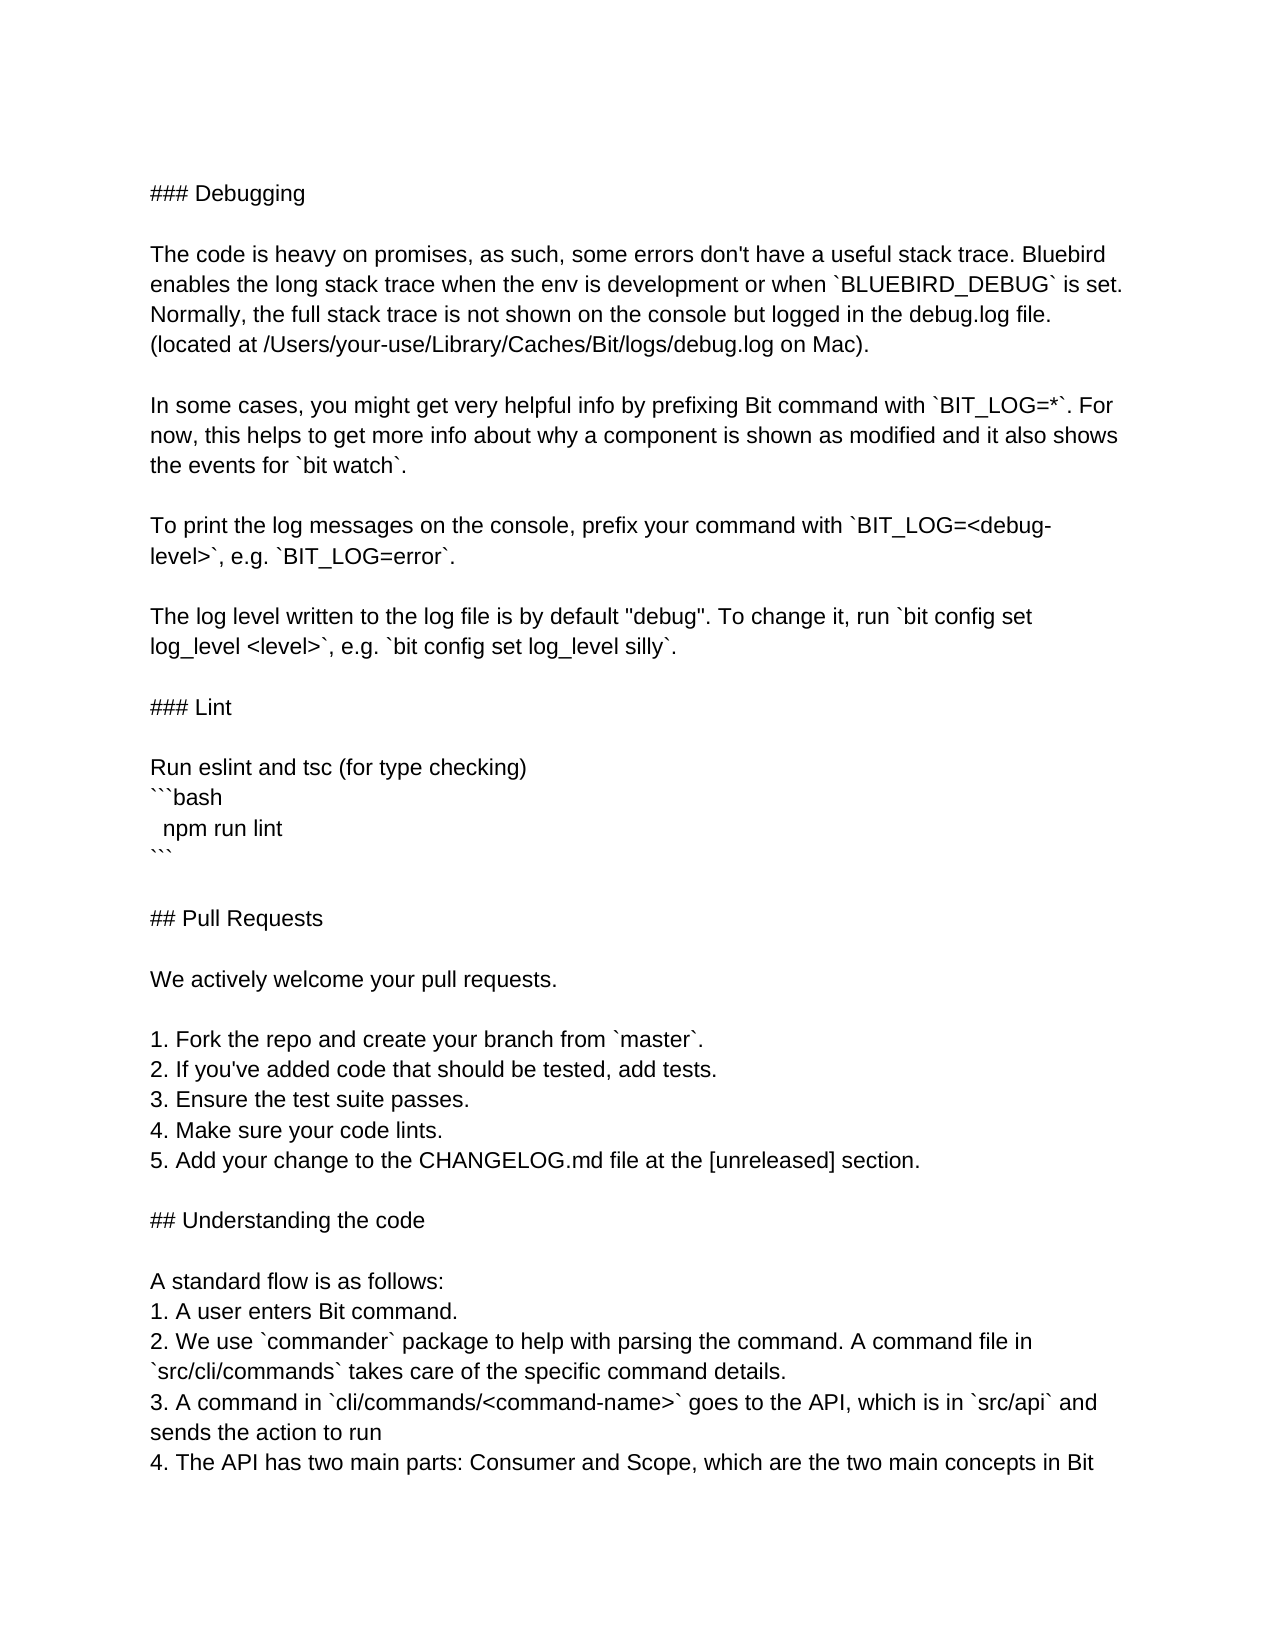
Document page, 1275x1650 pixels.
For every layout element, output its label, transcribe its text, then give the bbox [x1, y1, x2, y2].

text 1. Fork the repo and create your branch from `master`. [150, 1026, 1125, 1052]
text ``` [150, 845, 1125, 871]
text ## Understanding the code [150, 1207, 1125, 1234]
text 3. A command in `cli/commands/<command-name>` goes to the API, which is in `src/api` and sends the action to run [150, 1388, 1125, 1445]
text ```bash [150, 784, 1125, 811]
text 5. Add your change to the CHANGELOG.md file at the [unreleased] section. [150, 1147, 1125, 1173]
text In some cases, you might get very helpful info by prefixing Bit command with `BIT_LOG=*`. For now, this helps to get more info about why a component is shown as modified and it also shows the events for `bit watch`. [150, 392, 1125, 478]
text 4. Make sure your code lints. [150, 1117, 1125, 1143]
text The code is heavy on promises, as such, some errors don't have a useful stack trace. Bluebird enables the long stack trace when the env is development or when `BLUEBIRD_DEBUG` is set. Normally, the full stack trace is not shown on the console but logged in the debug.log file. (located at /Users/your-use/Library/Caches/Bit/logs/debug.log on Mac). [150, 241, 1125, 358]
text Run eslint and tsc (for type checking) [150, 754, 1125, 781]
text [150, 1449, 1125, 1475]
text 3. Ensure the test suite passes. [150, 1086, 1125, 1113]
text The log level written to the log file is by default "debug". To change it, run `bit config set log_level <level>`, e.g. `bit config set log_level silly`. [150, 603, 1125, 660]
text ## Pull Requests [150, 905, 1125, 932]
text 2. If you've added code that should be tested, add tests. [150, 1056, 1125, 1083]
text We actively welcome your pull requests. [150, 966, 1125, 992]
text ### Debugging [150, 180, 1125, 207]
text ### Lint [150, 694, 1125, 720]
text 2. We use `commander` package to help with parsing the command. A command file in `src/cli/commands` takes care of the specific command details. [150, 1328, 1125, 1385]
text 1. A user enters Bit command. [150, 1298, 1125, 1324]
text npm run lint [150, 814, 1125, 841]
text A standard flow is as follows: [150, 1268, 1125, 1294]
text To print the log messages on the console, prefix your command with `BIT_LOG=<debug-level>`, e.g. `BIT_LOG=error`. [150, 512, 1125, 569]
